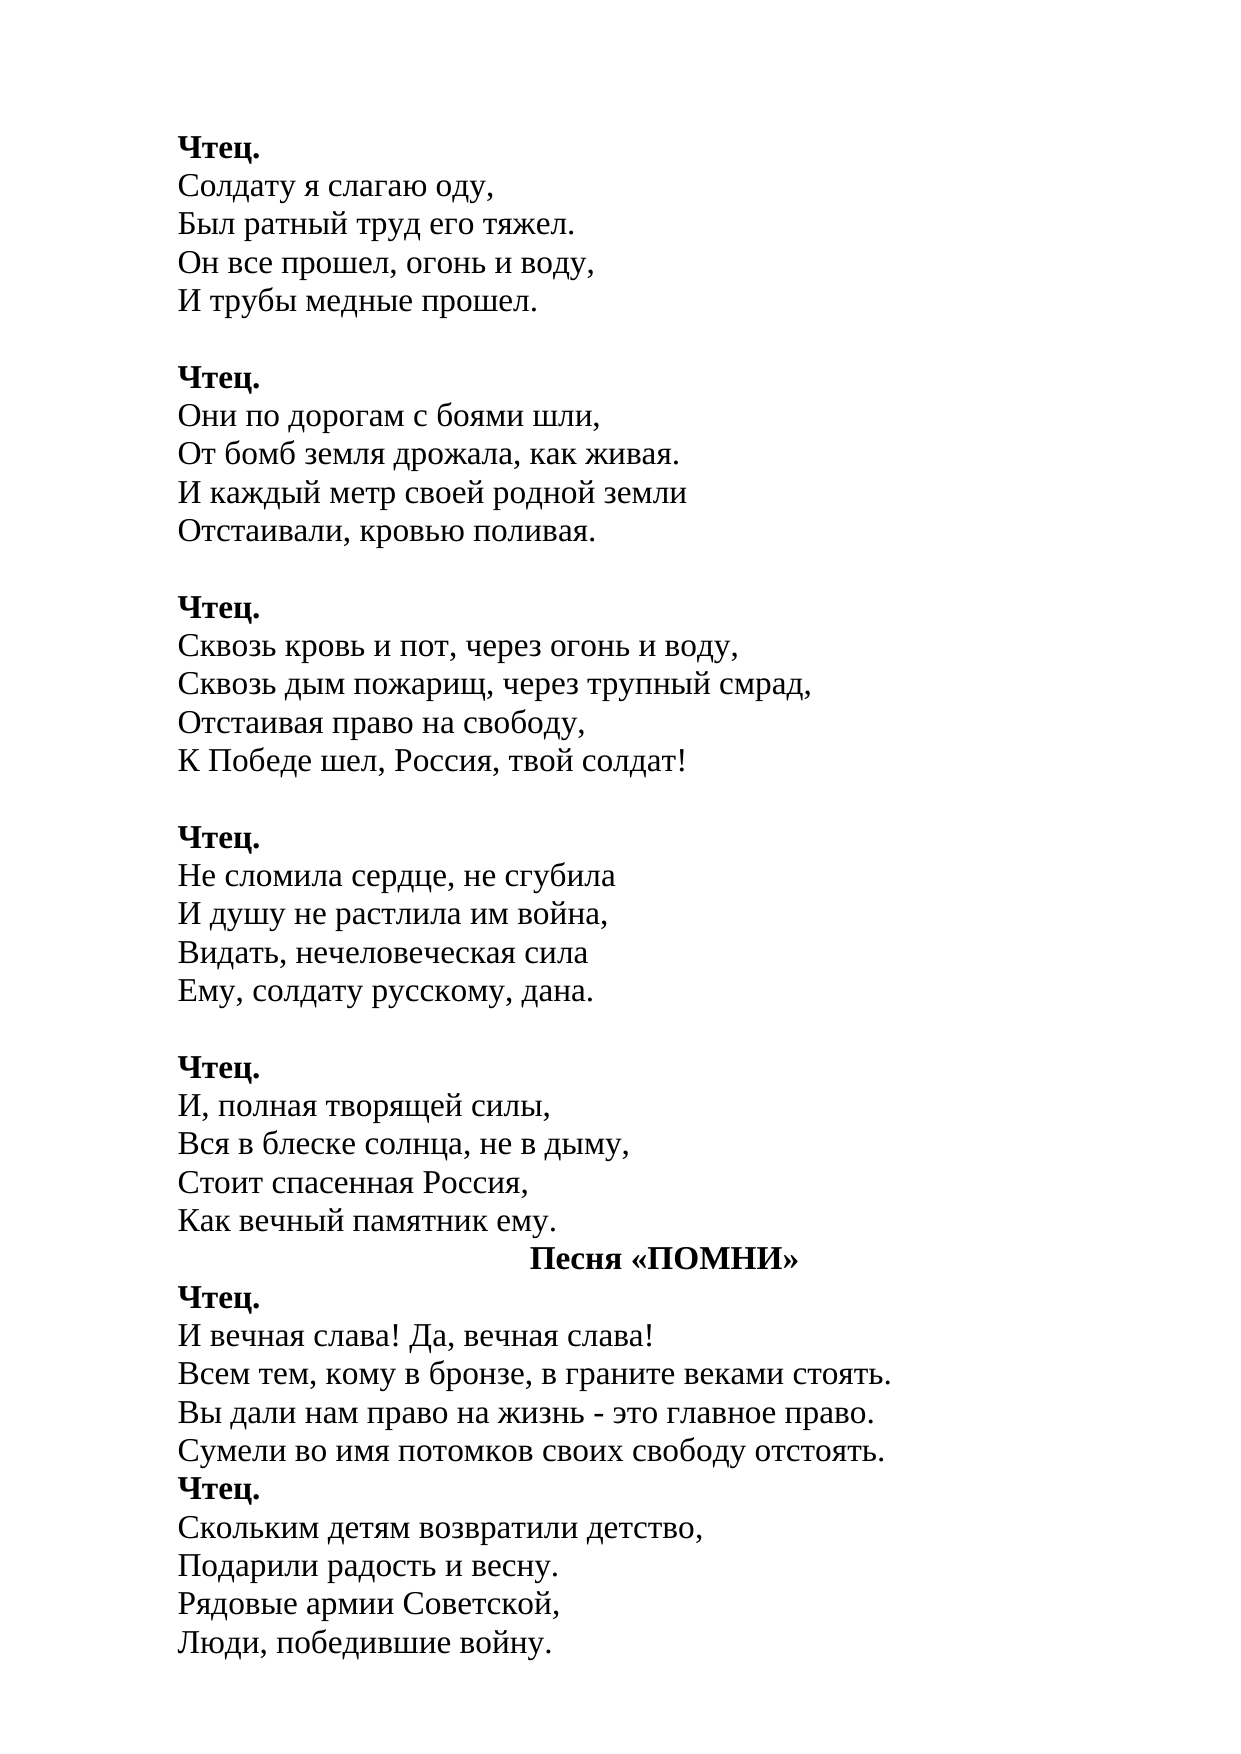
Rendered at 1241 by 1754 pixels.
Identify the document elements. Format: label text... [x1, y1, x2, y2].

text Всем тем, кому в бронзе, в граните веками стоять. [177, 1354, 1152, 1392]
text От бомб земля дрожала, как живая. [177, 434, 1152, 472]
text Чтец. [177, 817, 1152, 855]
text Они по дорогам с боями шли, [177, 395, 1152, 434]
text Чтец. [177, 1469, 1152, 1507]
text Рядовые армии Советской, [177, 1584, 1152, 1622]
text Чтец. [177, 1047, 1152, 1085]
text Люди, победившие войну. [177, 1622, 1152, 1660]
text Чтец. [177, 127, 1152, 165]
text Отстаивали, кровью поливая. [177, 510, 1152, 549]
text Подарили радость и весну. [177, 1545, 1152, 1584]
text Видать, нечеловеческая сила [177, 932, 1152, 970]
text Он все прошел, огонь и воду, [177, 242, 1152, 280]
text Сквозь дым пожарищ, через трупный смрад, [177, 664, 1152, 702]
text Стоит спасенная Россия, [177, 1162, 1152, 1200]
text Песня «ПОМНИ» [177, 1239, 1152, 1277]
text Вы дали нам право на жизнь - это главное право. [177, 1392, 1152, 1430]
text И каждый метр своей родной земли [177, 472, 1152, 510]
text Скольким детям возвратили детство, [177, 1507, 1152, 1545]
text Не сломила сердце, не сгубила [177, 855, 1152, 894]
text И вечная слава! Да, вечная слава! [177, 1315, 1152, 1354]
text Как вечный памятник ему. [177, 1200, 1152, 1239]
text И, полная творящей силы, [177, 1085, 1152, 1124]
text Сумели во имя потомков своих свободу отстоять. [177, 1430, 1152, 1469]
text К Победе шел, Россия, твой солдат! [177, 740, 1152, 779]
text Чтец. Сквозь кровь и пот, через огонь и воду, [177, 549, 1152, 664]
text И душу не растлила им война, [177, 894, 1152, 932]
text Чтец. [177, 357, 1152, 395]
text Отстаивая право на свободу, [177, 702, 1152, 740]
text И трубы медные прошел. [177, 280, 1152, 319]
text Вся в блеске солнца, не в дыму, [177, 1124, 1152, 1162]
text Ему, солдату русскому, дана. [177, 970, 1152, 1009]
text Был ратный труд его тяжел. [177, 204, 1152, 242]
text Солдату я слагаю оду, [177, 165, 1152, 204]
text Чтец. [177, 1277, 1152, 1315]
